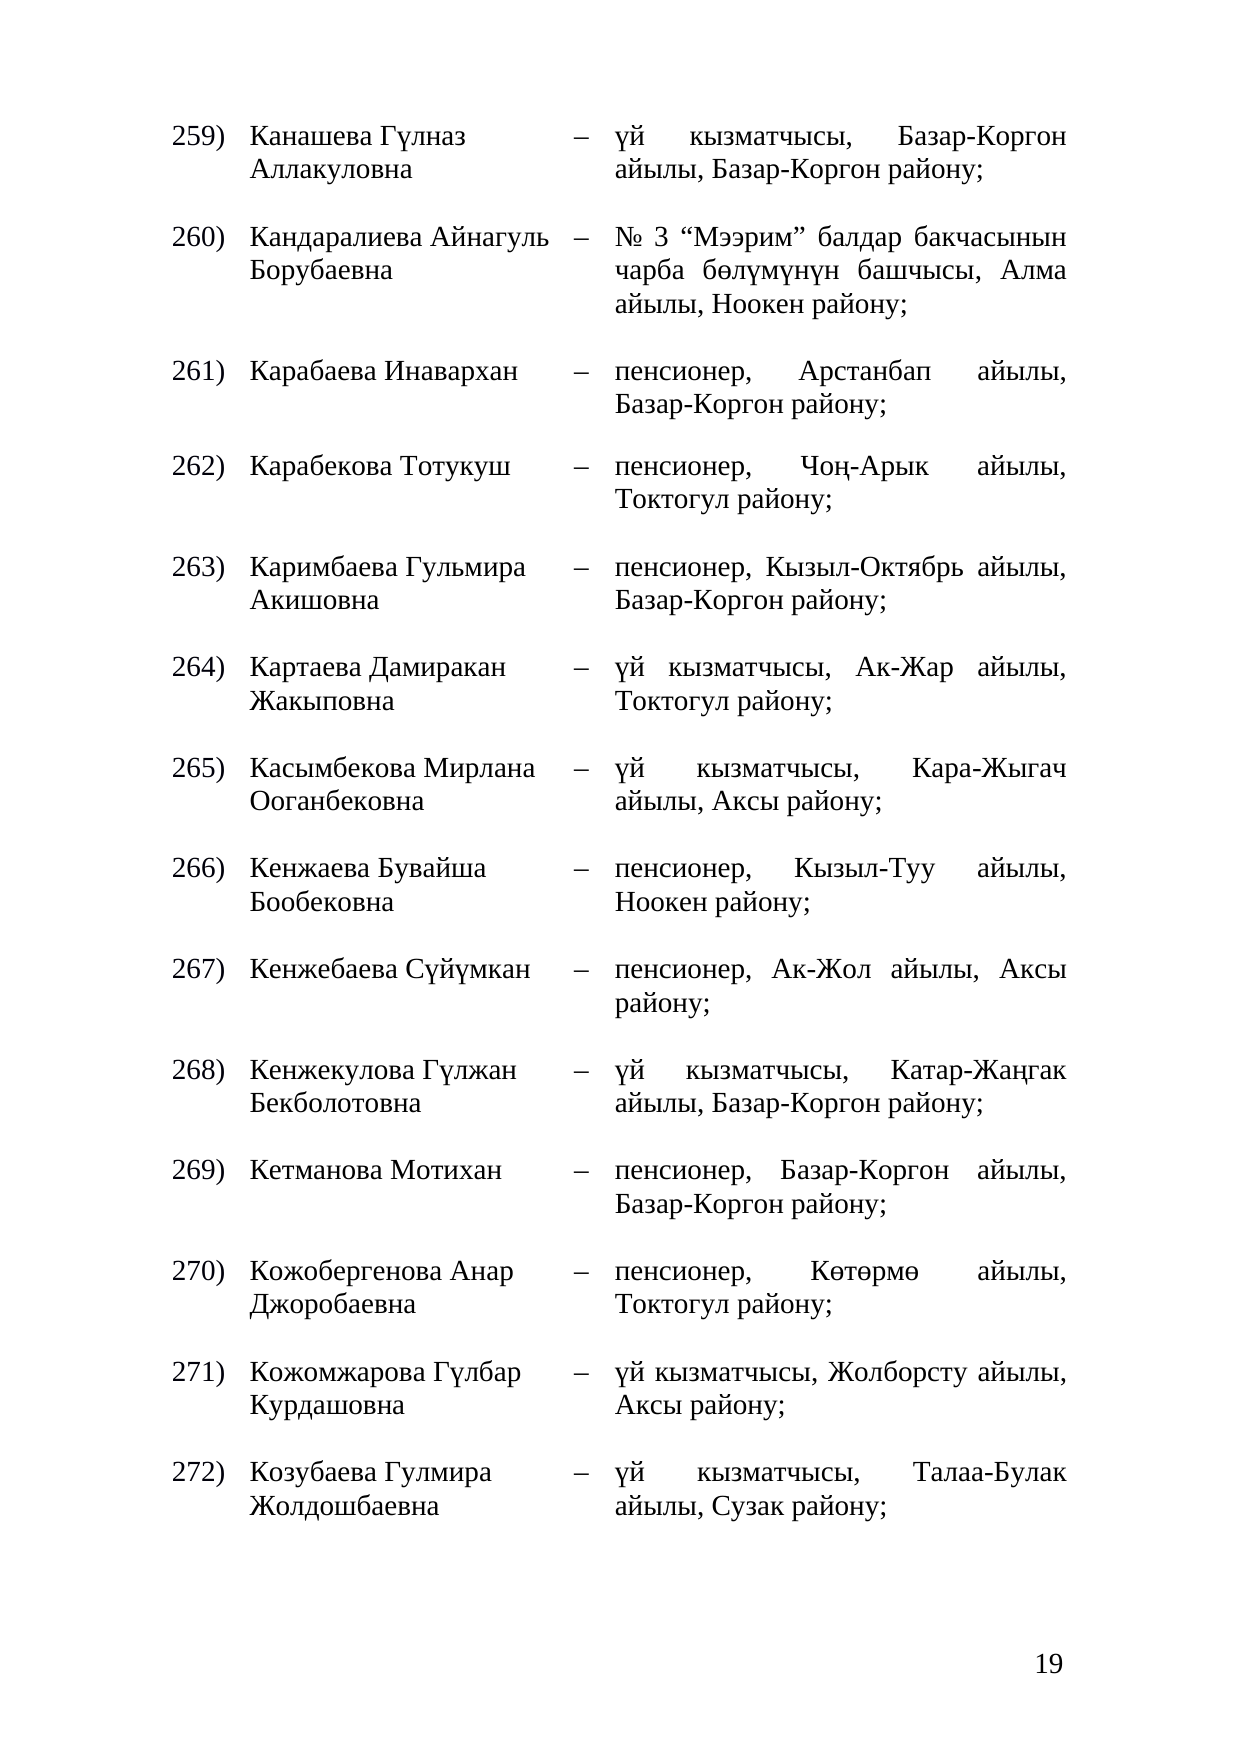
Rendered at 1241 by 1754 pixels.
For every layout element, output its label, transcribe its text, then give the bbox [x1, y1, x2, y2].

table_cell пенсионер, Ак-Жол айылы, Аксы району; [605, 951, 1078, 1052]
table_cell Козубаева Гулмира Жолдошбаевна [240, 1454, 565, 1555]
table_cell пенсионер, Кызыл-Октябрь айылы, Базар-Коргон району; [605, 549, 1078, 649]
table_cell [163, 549, 240, 649]
table_cell – [565, 750, 605, 851]
table_cell Карабаева Инавархан [240, 353, 565, 448]
table_cell Кожомжарова Гүлбар Курдашовна [240, 1354, 565, 1454]
table_cell – [565, 1454, 605, 1555]
table_cell [163, 353, 240, 448]
table_cell Картаева Дамиракан Жакыповна [240, 649, 565, 750]
table_cell [163, 219, 240, 353]
table_cell пенсионер, Кызыл-Туу айылы, Ноокен району; [605, 851, 1078, 951]
table_cell [163, 1052, 240, 1152]
table_cell – [565, 353, 605, 448]
table_cell [163, 1454, 240, 1555]
table_cell [163, 1253, 240, 1354]
table_cell Касымбекова Мирлана Ооганбековна [240, 750, 565, 851]
table_cell пенсионер, Чоң-Арык айылы, Токтогул району; [605, 448, 1078, 549]
table_cell – [565, 118, 605, 219]
table_cell – [565, 1052, 605, 1152]
table_cell Карабекова Тотукуш [240, 448, 565, 549]
table_cell – [565, 448, 605, 549]
table_cell – [565, 549, 605, 649]
table_cell Кандаралиева Айнагуль Борубаевна [240, 219, 565, 353]
table_cell [163, 851, 240, 951]
table_cell – [565, 649, 605, 750]
table_cell пенсионер, Арстанбап айылы, Базар-Коргон району; [605, 353, 1078, 448]
table_cell [163, 951, 240, 1052]
table_cell – [565, 1354, 605, 1454]
table_cell Кенжаева Бувайша Бообековна [240, 851, 565, 951]
table_cell пенсионер, Көтөрмө айылы, Токтогул району; [605, 1253, 1078, 1354]
table_cell Кетманова Мотихан [240, 1153, 565, 1253]
table_cell [163, 118, 240, 219]
table_cell – [565, 951, 605, 1052]
table_cell – [565, 219, 605, 353]
table_cell Канашева Гүлназ Аллакуловна [240, 118, 565, 219]
table_cell – [565, 851, 605, 951]
table_cell [163, 1153, 240, 1253]
table_cell Кожобергенова Анар Джоробаевна [240, 1253, 565, 1354]
table_cell [163, 649, 240, 750]
table_cell үй кызматчысы, Кара-Жыгач айылы, Аксы району; [605, 750, 1078, 851]
table_cell – [565, 1153, 605, 1253]
table_cell [163, 750, 240, 851]
table_cell Каримбаева Гульмира Акишовна [240, 549, 565, 649]
table_cell үй кызматчысы, Талаа-Булак айылы, Сузак району; [605, 1454, 1078, 1555]
table_cell № 3 “Мээрим” балдар бакчасынын чарба бөлүмүнүн башчысы, Алма айылы, Ноокен району; [605, 219, 1078, 353]
table_cell үй кызматчысы, Жолборсту айылы, Аксы району; [605, 1354, 1078, 1454]
table_cell [163, 448, 240, 549]
table_cell – [565, 1253, 605, 1354]
table_cell [163, 1354, 240, 1454]
table_cell үй кызматчысы, Катар-Жаңгак айылы, Базар-Коргон району; [605, 1052, 1078, 1152]
table_cell үй кызматчысы, Базар-Коргон айылы, Базар-Коргон району; [605, 118, 1078, 219]
table_cell пенсионер, Базар-Коргон айылы, Базар-Коргон району; [605, 1153, 1078, 1253]
table_cell Кенжекулова Гүлжан Бекболотовна [240, 1052, 565, 1152]
table_cell үй кызматчысы, Ак-Жар айылы, Токтогул району; [605, 649, 1078, 750]
table_cell Кенжебаева Сүйүмкан [240, 951, 565, 1052]
